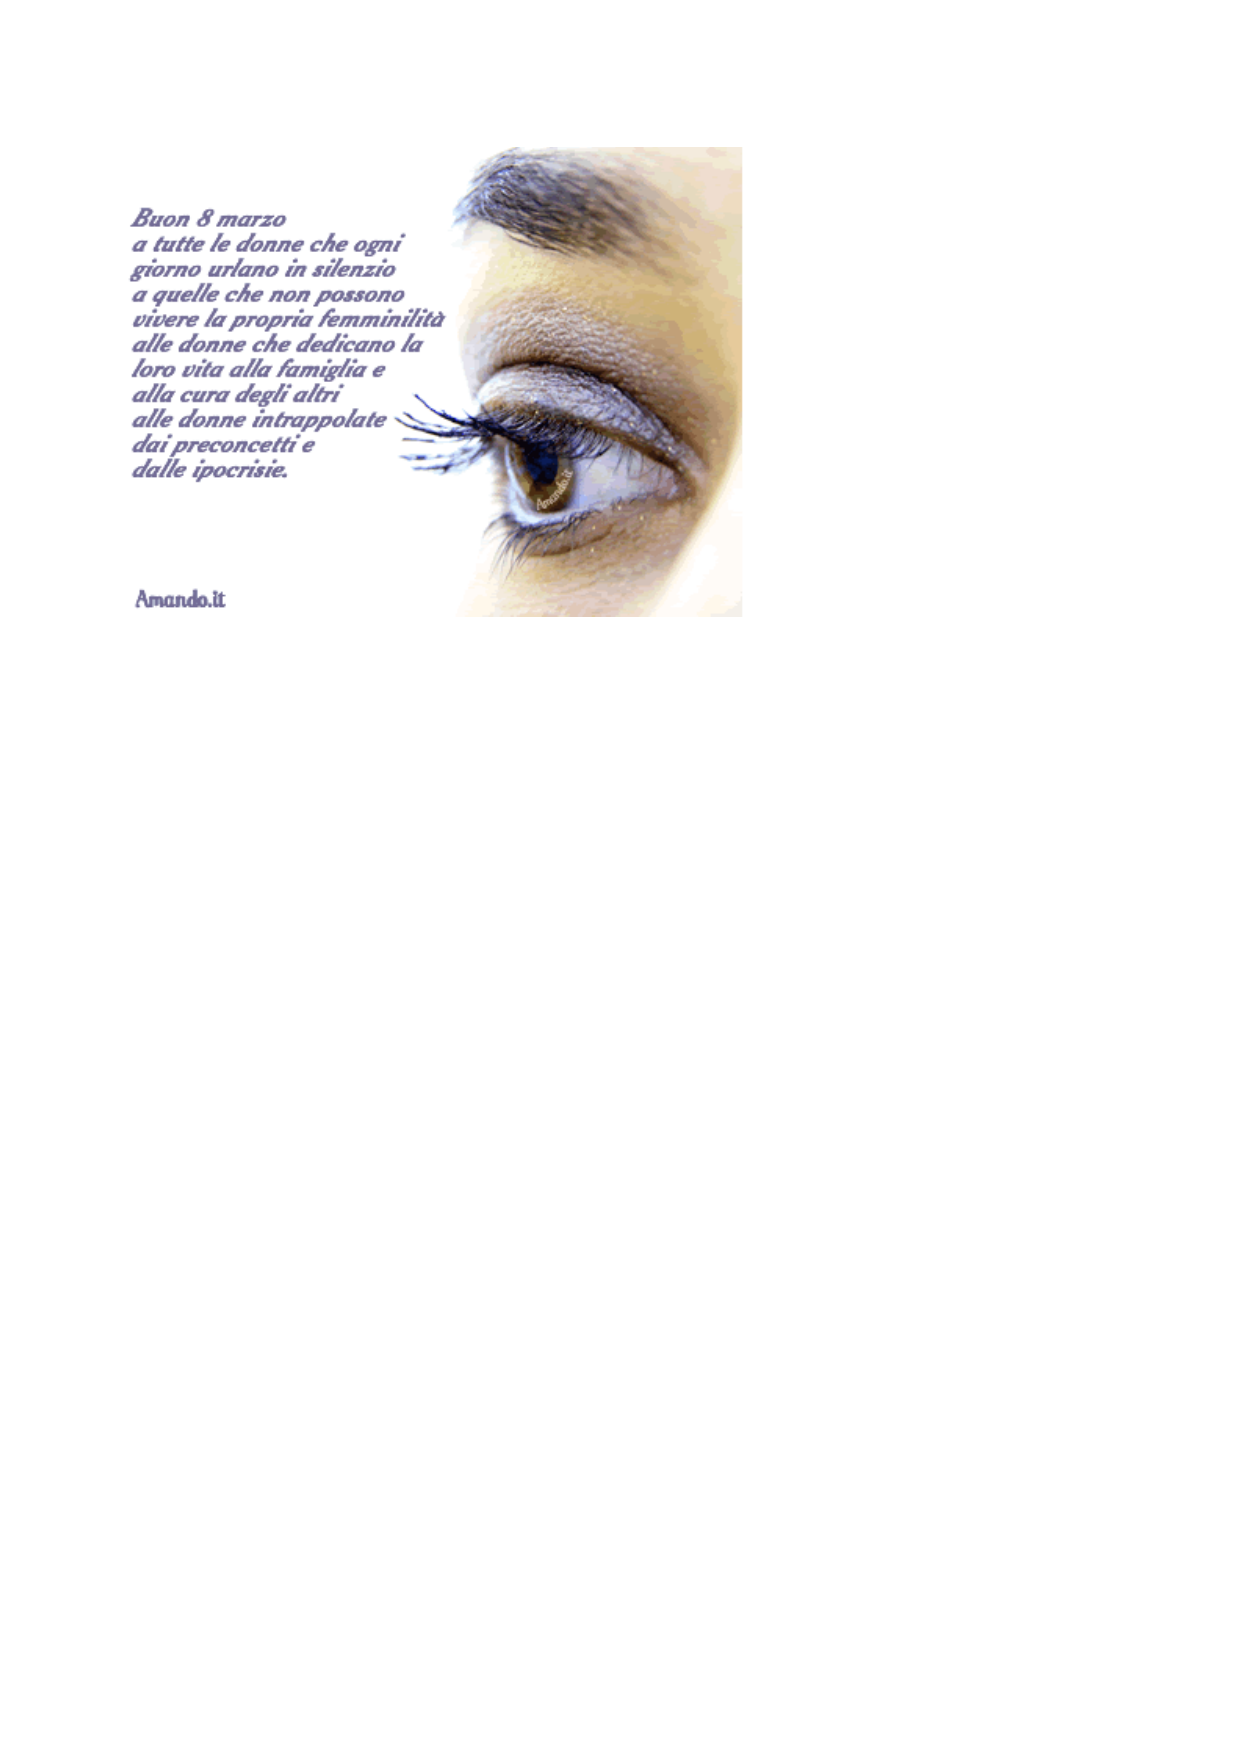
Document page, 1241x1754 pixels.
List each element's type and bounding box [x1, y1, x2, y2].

picture [118, 147, 744, 617]
